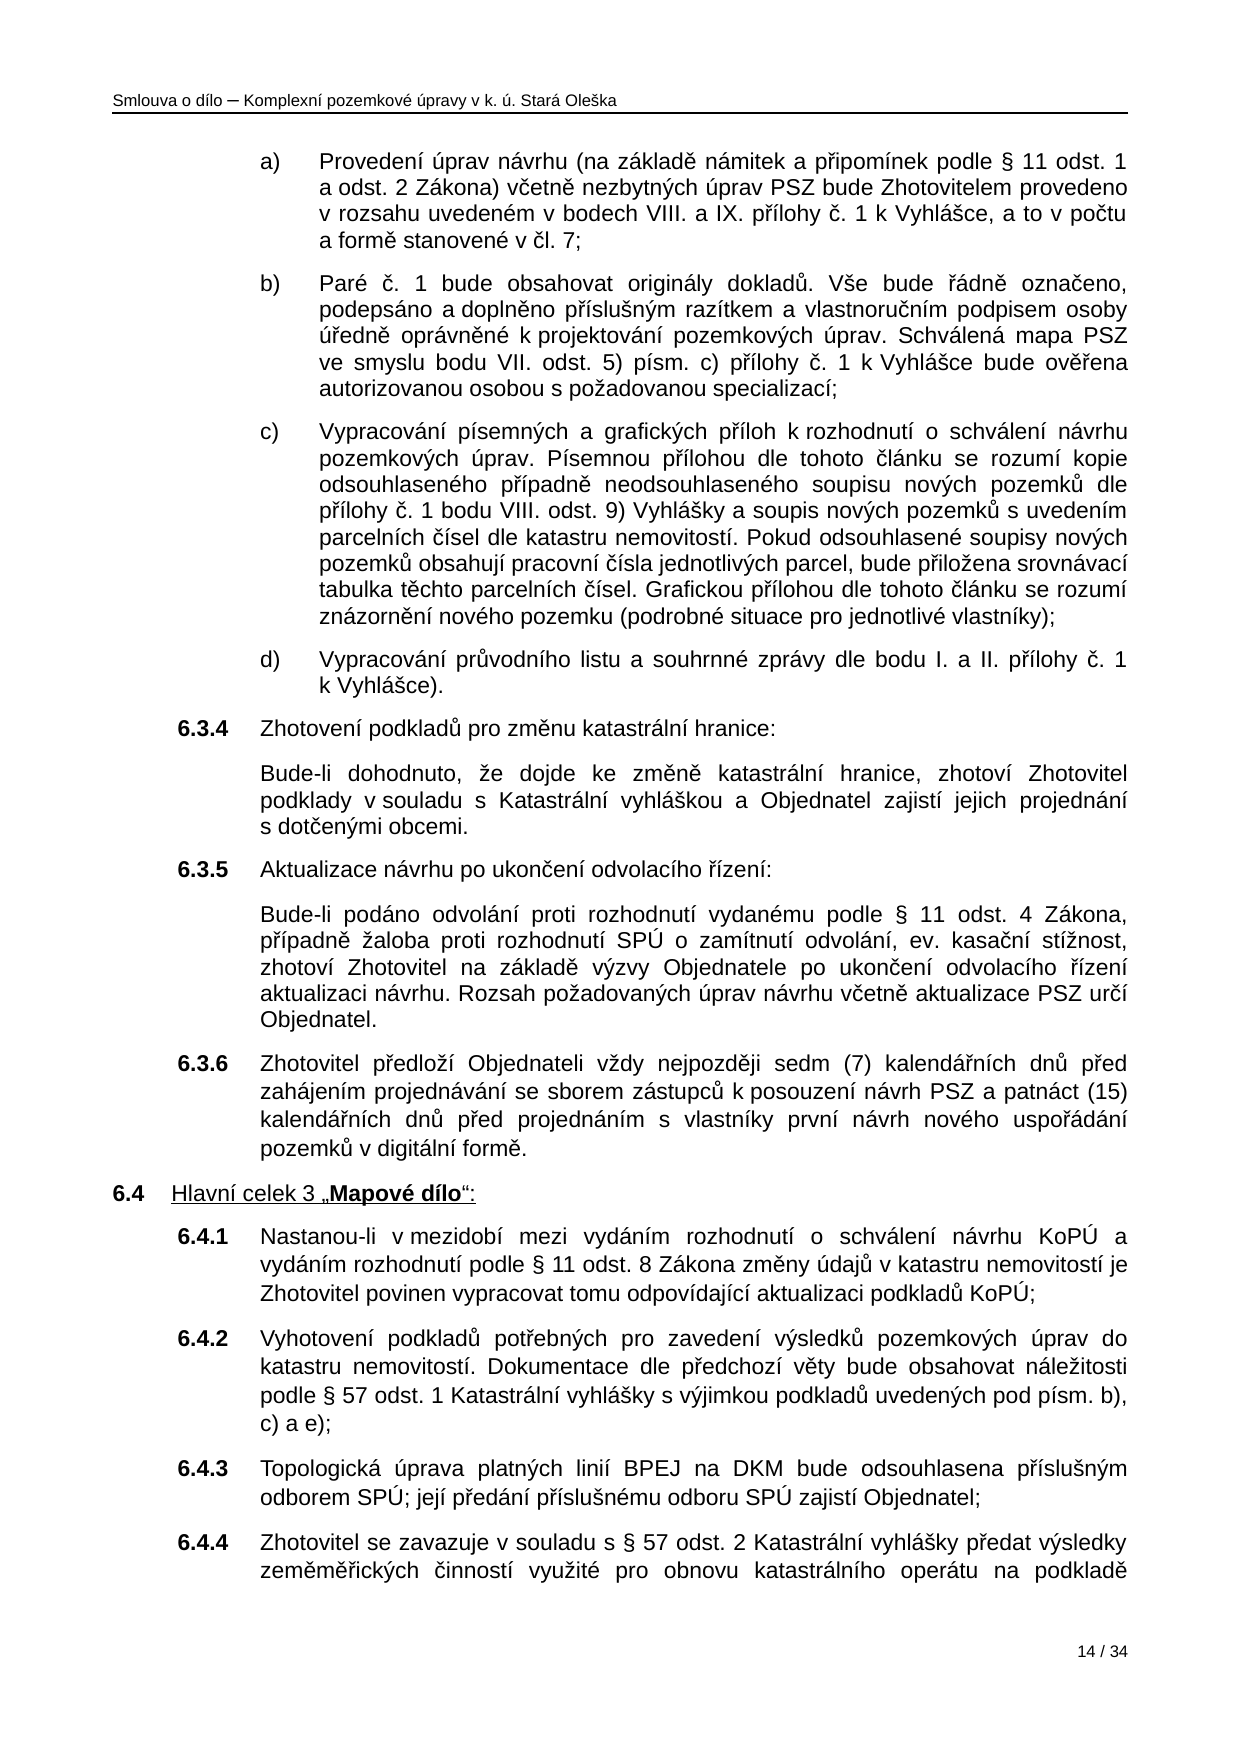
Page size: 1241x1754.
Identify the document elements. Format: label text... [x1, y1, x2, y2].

text Aktualizace návrhu po ukončení odvolacího řízení: [177, 856, 1128, 882]
text Nastanou-li v mezidobí mezi vydáním rozhodnutí o schválení návrhu KoPÚ a vydáním rozhodnutí podle § 11 odst. 8 Zákona změny údajů v katastru nemovitostí je Zhotovitel povinen vypracovat tomu odpovídající aktualizaci podkladů KoPÚ; [177, 1223, 1128, 1306]
text Zhotovení podkladů pro změnu katastrální hranice: [177, 715, 1128, 741]
text Zhotovitel předloží Objednateli vždy nejpozději sedm (7) kalendářních dnů před zahájením projednávání se sborem zástupců k posouzení návrh PSZ a patnáct (15) kalendářních dnů před projednáním s vlastníky první návrh nového uspořádání pozemků v digitální formě. [177, 1049, 1128, 1161]
list Paré č. 1 bude obsahovat originály dokladů. Vše bude řádně označeno, podepsáno a doplněno příslušným razítkem a vlastnoručním podpisem osoby úředně oprávněné k projektování pozemkových úprav. Schválená mapa PSZ ve smyslu bodu VII. odst. 5) písm. c) přílohy č. 1 k Vyhlášce bude ověřena autorizovanou osobou s požadovanou specializací; [260, 270, 1128, 402]
list Bude-li dohodnuto, že dojde ke změně katastrální hranice, zhotoví Zhotovitel podklady v souladu s Katastrální vyhláškou a Objednatel zajistí jejich projednání s dotčenými obcemi. [260, 760, 1128, 839]
list Bude-li podáno odvolání proti rozhodnutí vydanému podle § 11 odst. 4 Zákona, případně žaloba proti rozhodnutí SPÚ o zamítnutí odvolání, ev. kasační stížnost, zhotoví Zhotovitel na základě výzvy Objednatele po ukončení odvolacího řízení aktualizaci návrhu. Rozsah požadovaných úprav návrhu včetně aktualizace PSZ určí Objednatel. [260, 901, 1128, 1033]
list Provedení úprav návrhu (na základě námitek a připomínek podle § 11 odst. 1 a odst. 2 Zákona) včetně nezbytných úprav PSZ bude Zhotovitelem provedeno v rozsahu uvedeném v bodech VIII. a IX. přílohy č. 1 k Vyhlášce, a to v počtu a formě stanovené v čl. 7; [260, 148, 1128, 253]
text Hlavní celek 3 „Mapové dílo“: [112, 1180, 1128, 1206]
text Vyhotovení podkladů potřebných pro zavedení výsledků pozemkových úprav do katastru nemovitostí. Dokumentace dle předchozí věty bude obsahovat náležitosti podle § 57 odst. 1 Katastrální vyhlášky s výjimkou podkladů uvedených pod písm. b), c) a e); [177, 1325, 1128, 1437]
list Vypracování průvodního listu a souhrnné zprávy dle bodu I. a II. přílohy č. 1 k Vyhlášce). [260, 646, 1128, 698]
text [177, 1529, 1128, 1584]
list Vypracování písemných a grafických příloh k rozhodnutí o schválení návrhu pozemkových úprav. Písemnou přílohou dle tohoto článku se rozumí kopie odsouhlaseného případně neodsouhlaseného soupisu nových pozemků dle přílohy č. 1 bodu VIII. odst. 9) Vyhlášky a soupis nových pozemků s uvedením parcelních čísel dle katastru nemovitostí. Pokud odsouhlasené soupisy nových pozemků obsahují pracovní čísla jednotlivých parcel, bude přiložena srovnávací tabulka těchto parcelních čísel. Grafickou přílohou dle tohoto článku se rozumí znázornění nového pozemku (podrobné situace pro jednotlivé vlastníky); [260, 418, 1128, 629]
text Topologická úprava platných linií BPEJ na DKM bude odsouhlasena příslušným odborem SPÚ; její předání příslušnému odboru SPÚ zajistí Objednatel; [177, 1455, 1128, 1510]
